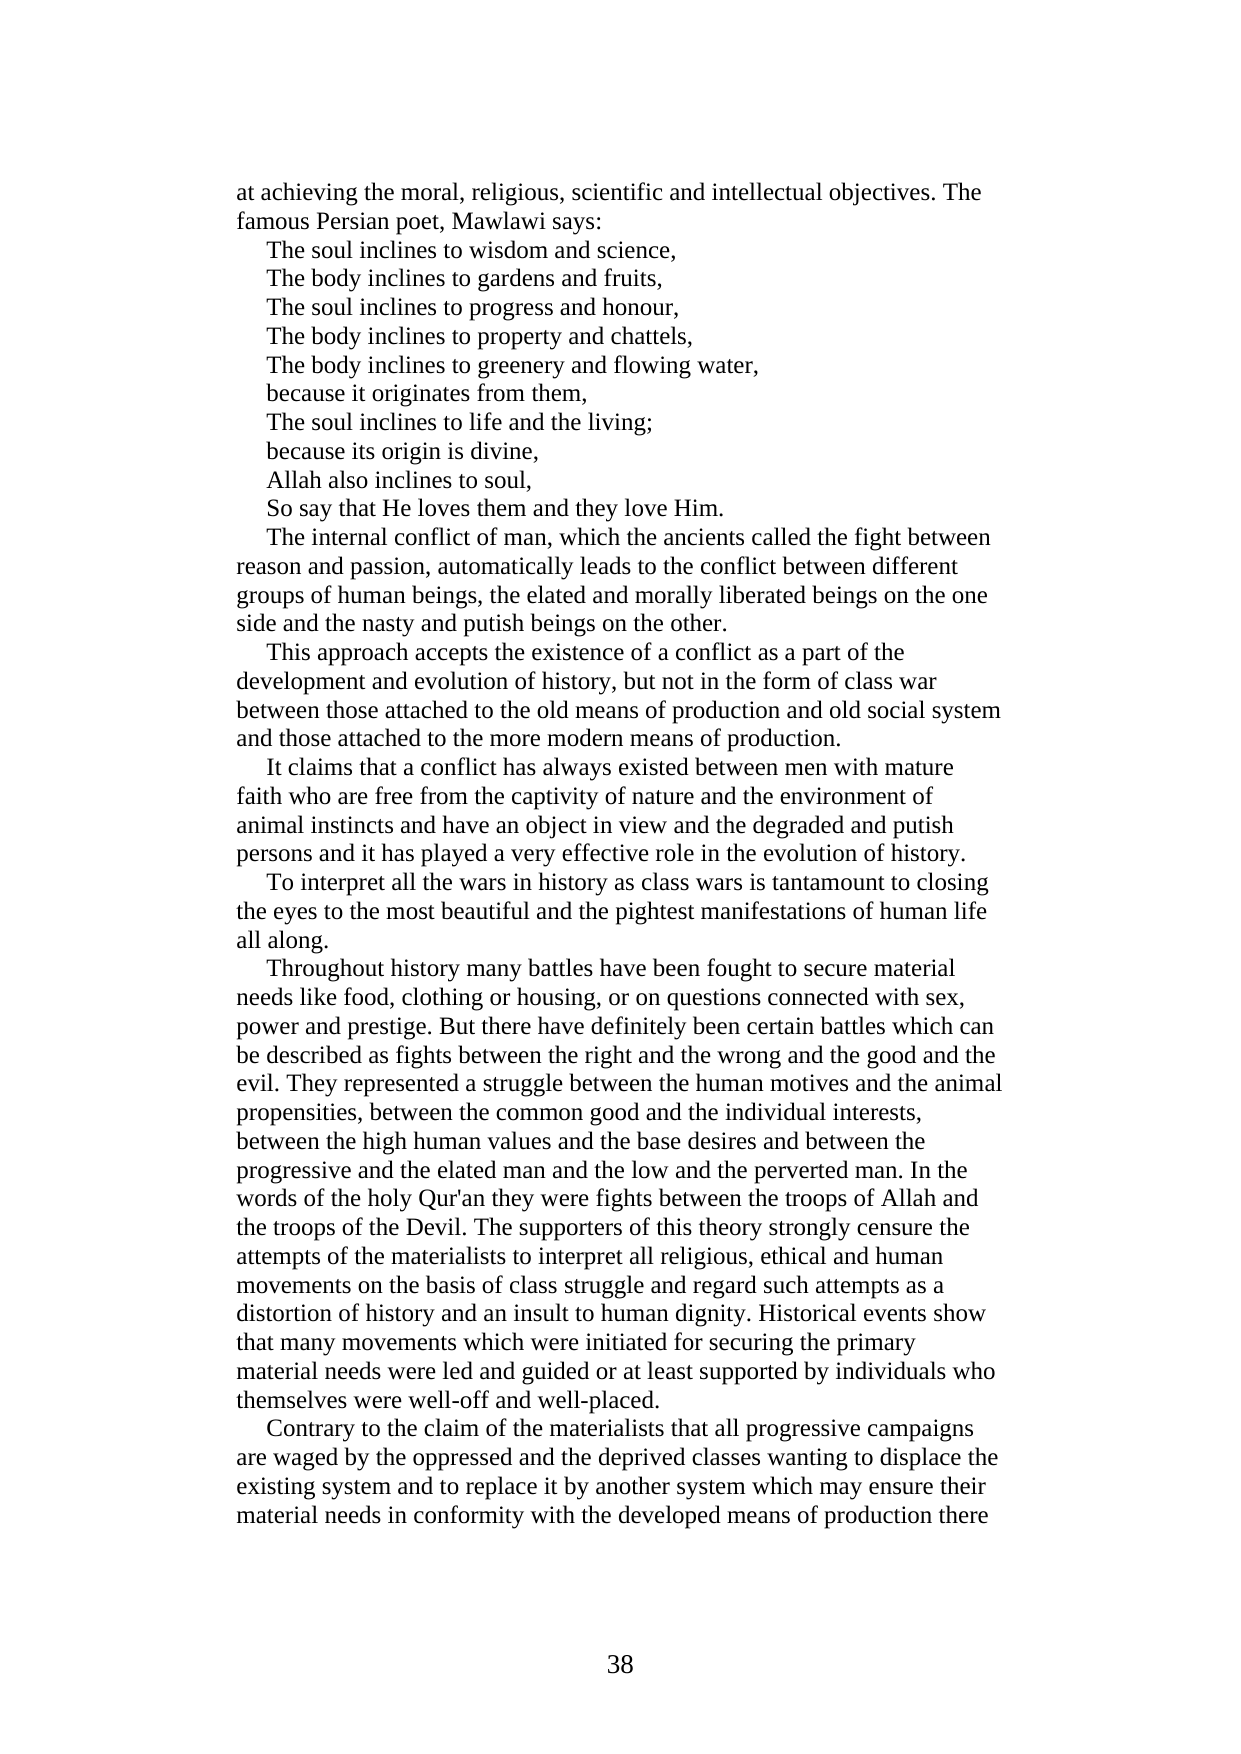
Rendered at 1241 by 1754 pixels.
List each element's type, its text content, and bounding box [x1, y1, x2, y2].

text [236, 177, 1004, 235]
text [236, 1413, 1004, 1528]
text It claims that a conflict has always existed between men with mature faith who are free from the captivity of nature and the environment of animal instincts and have an object in view and the degraded and putish persons and it has played a very effective role in the evolution of history. [236, 752, 1004, 867]
text because its origin is divine, [236, 436, 1004, 465]
text To interpret all the wars in history as class wars is tantamount to closing the eyes to the most beautiful and the pightest manifestations of human life all along. [236, 867, 1004, 953]
text So say that He loves them and they love Him. [236, 493, 1004, 522]
text because it originates from them, [236, 378, 1004, 407]
text The soul inclines to progress and honour, [236, 292, 1004, 321]
text The soul inclines to wisdom and science, [236, 235, 1004, 263]
text Throughout history many battles have been fought to secure material needs like food, clothing or housing, or on questions connected with sex, power and prestige. But there have definitely been certain battles which can be described as fights between the right and the wrong and the good and the evil. They represented a struggle between the human motives and the animal propensities, between the common good and the individual interests, between the high human values and the base desires and between the progressive and the elated man and the low and the perverted man. In the words of the holy Qur'an they were fights between the troops of Allah and the troops of the Devil. The supporters of this theory strongly censure the attempts of the materialists to interpret all religious, ethical and human movements on the basis of class struggle and regard such attempts as a distortion of history and an insult to human dignity. Historical events show that many movements which were initiated for securing the primary material needs were led and guided or at least supported by individuals who themselves were well-off and well-placed. [236, 953, 1004, 1413]
text The internal conflict of man, which the ancients called the fight between reason and passion, automatically leads to the conflict between different groups of human beings, the elated and morally liberated beings on the one side and the nasty and putish beings on the other. [236, 522, 1004, 637]
text The body inclines to gardens and fruits, [236, 263, 1004, 292]
text The soul inclines to life and the living; [236, 407, 1004, 436]
text The body inclines to property and chattels, [236, 321, 1004, 350]
text The body inclines to greenery and flowing water, [236, 350, 1004, 378]
text Allah also inclines to soul, [236, 465, 1004, 493]
text This approach accepts the existence of a conflict as a part of the development and evolution of history, but not in the form of class war between those attached to the old means of production and old social system and those attached to the more modern means of production. [236, 637, 1004, 752]
